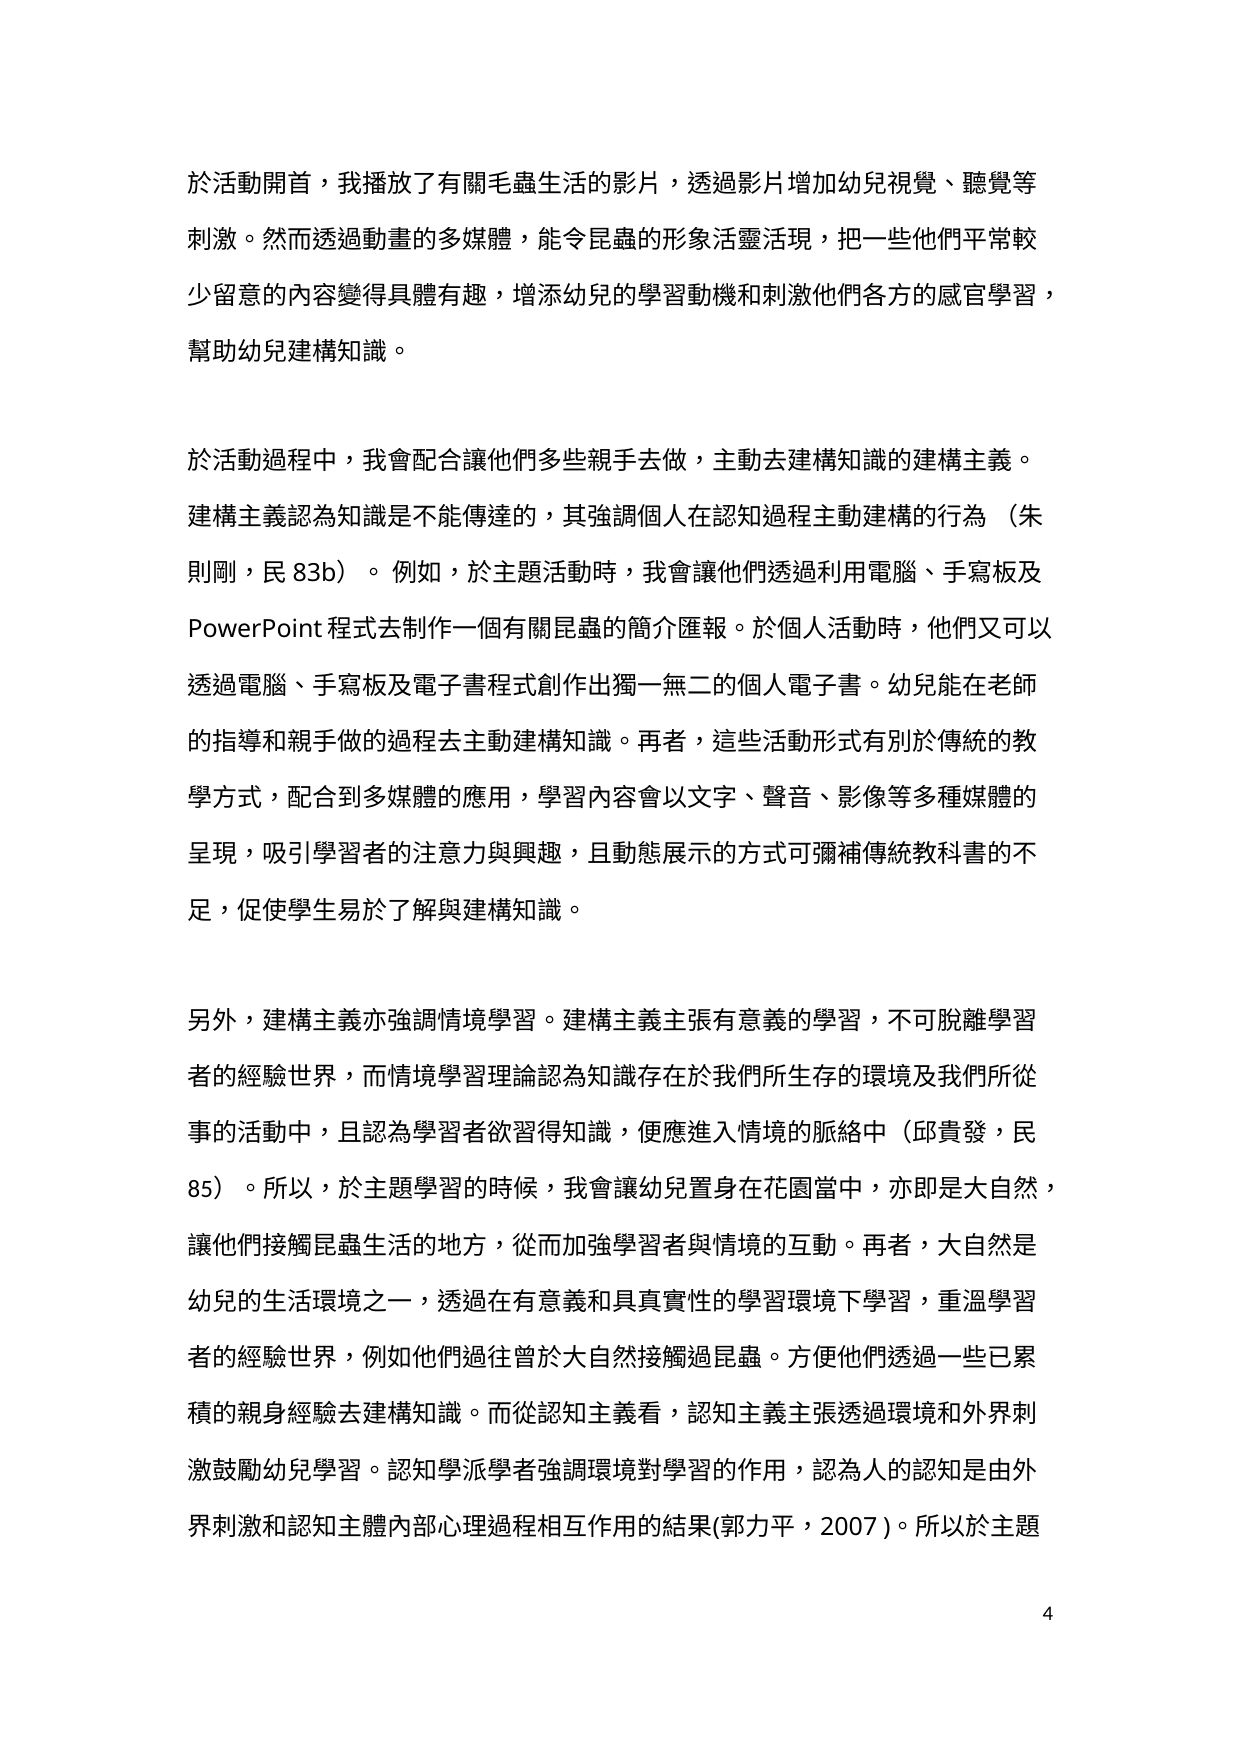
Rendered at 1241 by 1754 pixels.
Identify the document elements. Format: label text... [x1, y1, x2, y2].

text 於活動開首，我播放了有關毛蟲生活的影片，透過影片增加幼兒視覺、聽覺等刺激。然而透過動畫的多媒體，能令昆蟲的形象活靈活現，把一些他們平常較少留意的內容變得具體有趣，增添幼兒的學習動機和刺激他們各方的感官學習，幫助幼兒建構知識。 [187, 162, 1053, 369]
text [187, 999, 1053, 1543]
text 於活動過程中，我會配合讓他們多些親手去做，主動去建構知識的建構主義。建構主義認為知識是不能傳達的，其強調個人在認知過程主動建構的行為 （朱則剛，民83b）。 例如，於主題活動時，我會讓他們透過利用電腦、手寫板及PowerPoint程式去制作一個有關昆蟲的簡介匯報。於個人活動時，他們又可以透過電腦、手寫板及電子書程式創作出獨一無二的個人電子書。幼兒能在老師的指導和親手做的過程去主動建構知識。再者，這些活動形式有別於傳統的教學方式，配合到多媒體的應用，學習內容會以文字、聲音、影像等多種媒體的呈現，吸引學習者的注意力與興趣，且動態展示的方式可彌補傳統教科書的不足，促使學生易於了解與建構知識。 [187, 439, 1053, 927]
